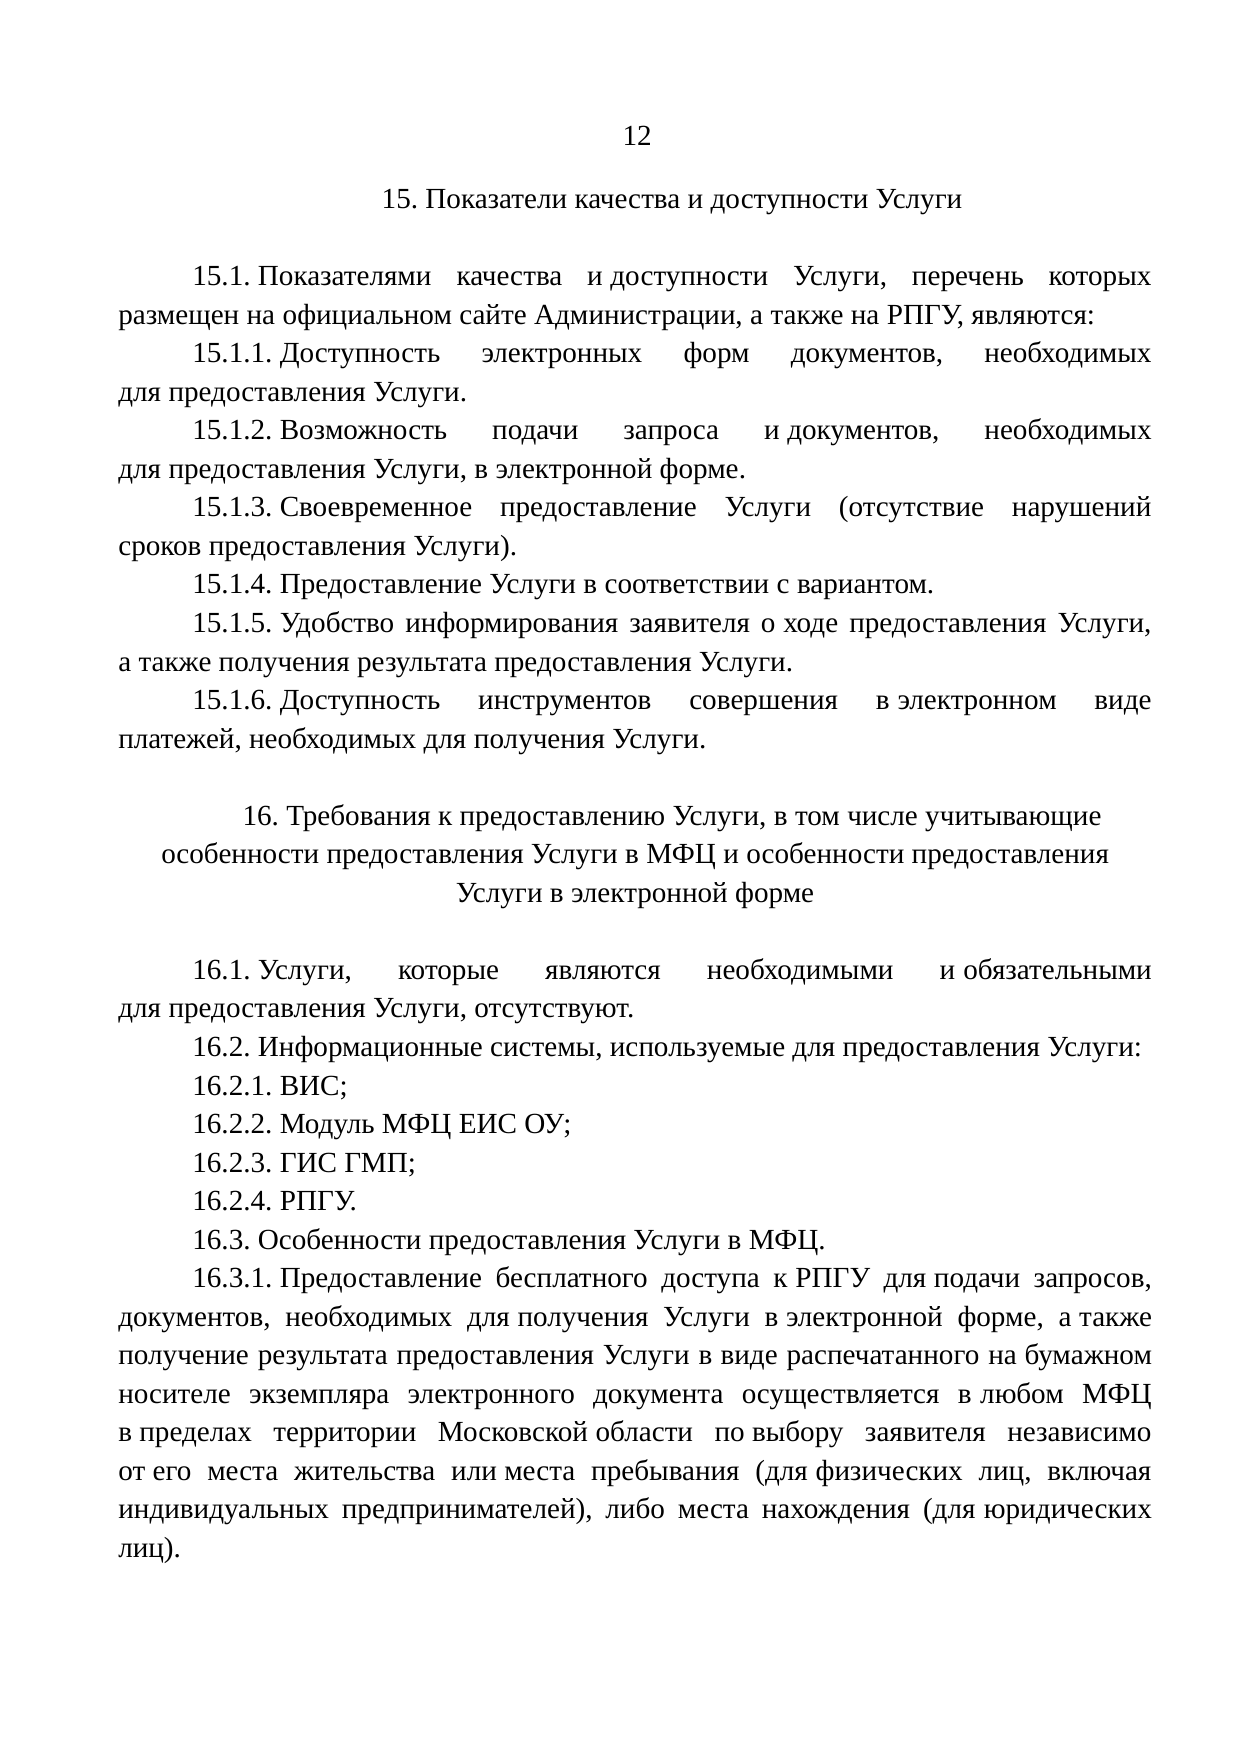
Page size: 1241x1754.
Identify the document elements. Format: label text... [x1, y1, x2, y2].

text 15.1. Показателями качества и доступности Услуги, перечень которых размещен на официальном сайте Администрации, а также на РПГУ, являются: [118, 258, 1152, 330]
text 16.2.3. ГИС ГМП; [118, 1145, 1152, 1178]
text 16.2. Информационные системы, используемые для предоставления Услуги: [118, 1029, 1152, 1063]
text 16.1. Услуги, которые являются необходимыми и обязательными для предоставления Услуги, отсутствуют. [118, 952, 1152, 1024]
subtitle 16. Требования к предоставлению Услуги, в том числе учитывающие особенности предоставления Услуги в МФЦ и особенности предоставления Услуги в электронной форме [118, 798, 1152, 908]
text 16.2.1. ВИС; [118, 1068, 1152, 1101]
text 15.1.4. Предоставление Услуги в соответствии с вариантом. [118, 567, 1152, 600]
text 15.1.1. Доступность электронных форм документов, необходимых для предоставления Услуги. [118, 335, 1152, 407]
text 16.3.1. Предоставление бесплатного доступа к РПГУ для подачи запросов, документов, необходимых для получения Услуги в электронной форме, а также получение результата предоставления Услуги в виде распечатанного на бумажном носителе экземпляра электронного документа осуществляется в любом МФЦ в пределах территории Московской области по выбору заявителя независимо от его места жительства или места пребывания (для физических лиц, включая индивидуальных предпринимателей), либо места нахождения (для юридических лиц). [118, 1260, 1152, 1564]
text 16.3. Особенности предоставления Услуги в МФЦ. [118, 1222, 1152, 1255]
subtitle 15. Показатели качества и доступности Услуги [118, 181, 1152, 215]
text 15.1.2. Возможность подачи запроса и документов, необходимых для предоставления Услуги, в электронной форме. [118, 412, 1152, 484]
text 15.1.6. Доступность инструментов совершения в электронном виде платежей, необходимых для получения Услуги. [118, 682, 1152, 754]
text 16.2.2. Модуль МФЦ ЕИС ОУ; [118, 1106, 1152, 1140]
text 15.1.5. Удобство информирования заявителя о ходе предоставления Услуги, а также получения результата предоставления Услуги. [118, 605, 1152, 677]
text 15.1.3. Своевременное предоставление Услуги (отсутствие нарушений сроков предоставления Услуги). [118, 489, 1152, 562]
text 16.2.4. РПГУ. [118, 1183, 1152, 1217]
